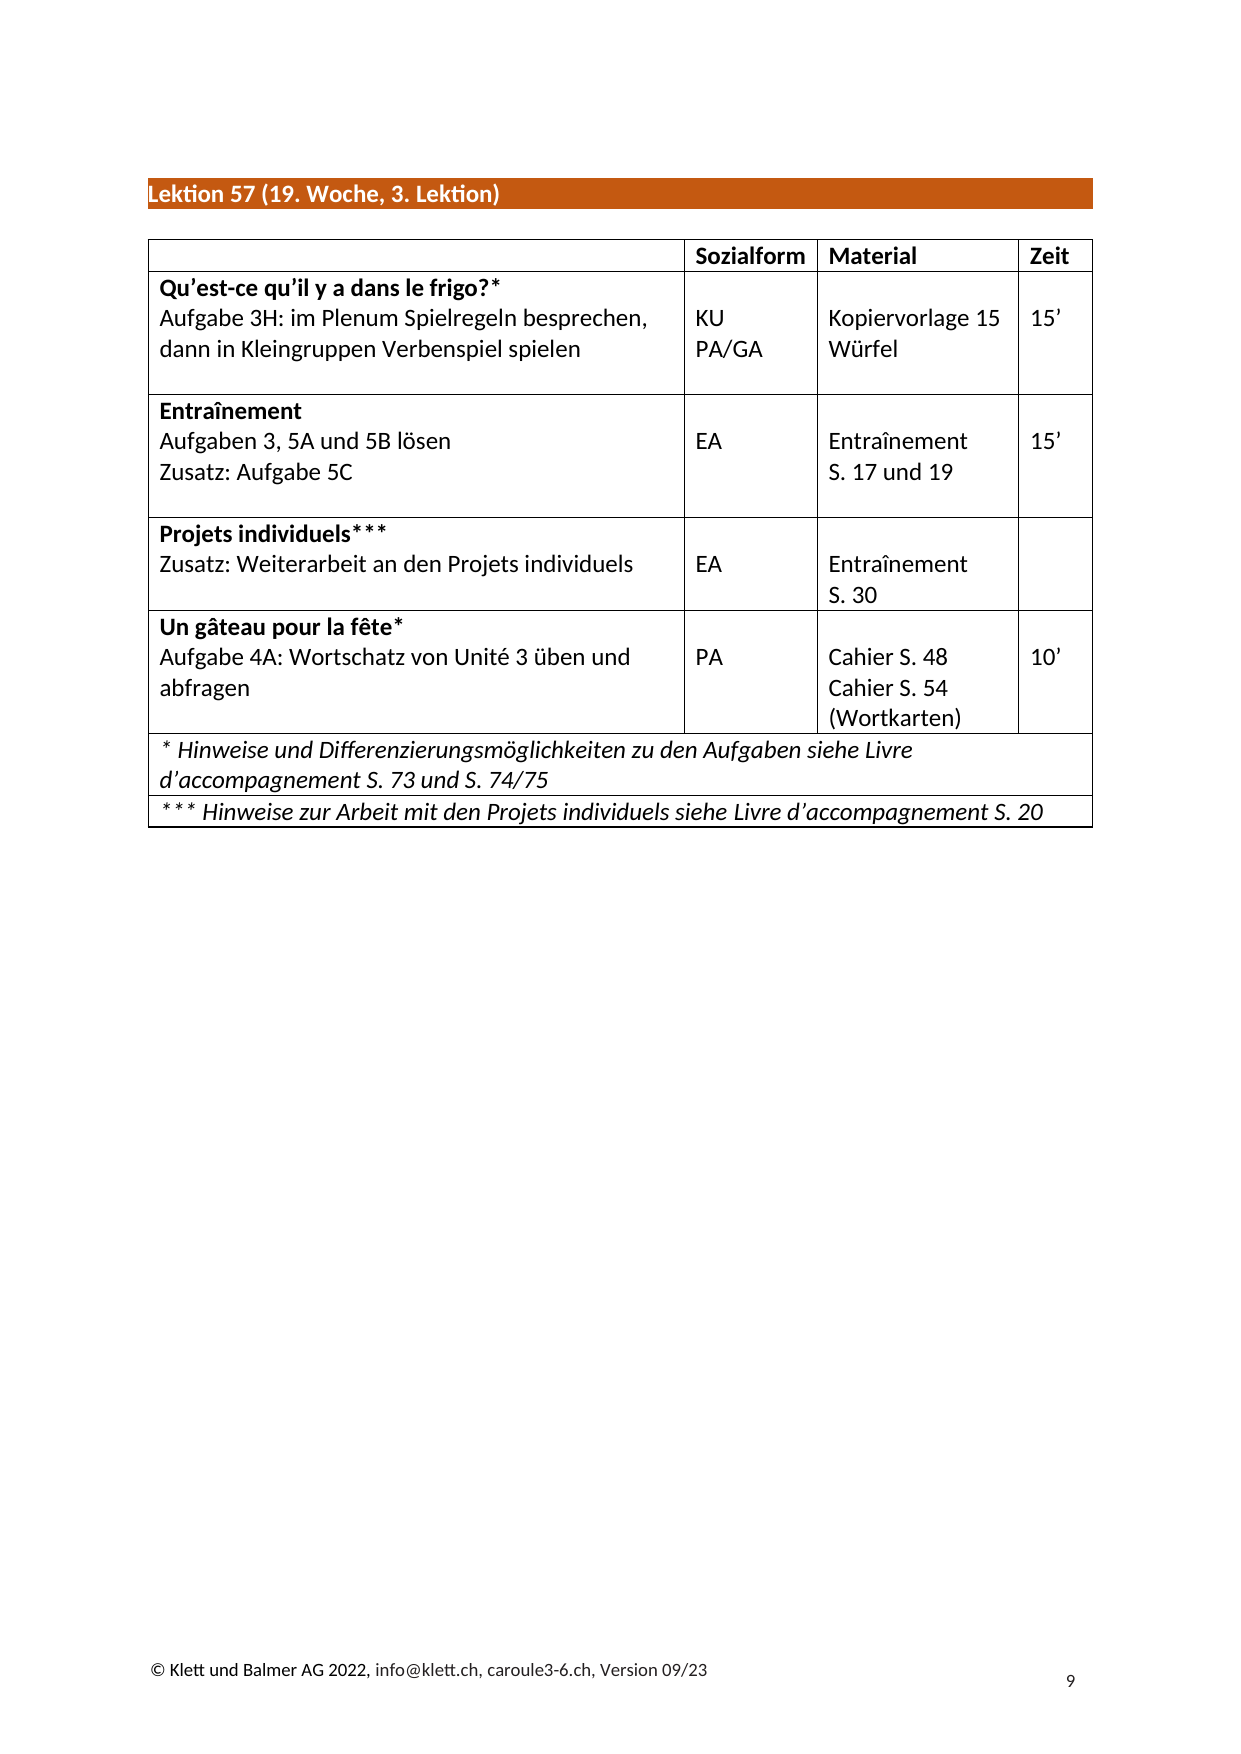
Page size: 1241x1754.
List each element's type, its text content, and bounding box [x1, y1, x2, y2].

table_cell Entraînement S. 17 und 19 [818, 395, 1018, 517]
table_header Zeit [1019, 240, 1092, 271]
table_cell 10’ [1019, 611, 1092, 733]
table_cell Entraînement Aufgaben 3, 5A und 5B lösen Zusatz: Aufgabe 5C [149, 395, 684, 517]
table_cell Un gâteau pour la fête* Aufgabe 4A: Wortschatz von Unité 3 üben und abfragen [149, 611, 684, 733]
table_cell 15’ [1019, 272, 1092, 394]
table_header Sozialform [685, 240, 817, 271]
table_cell Entraînement S. 30 [818, 518, 1018, 609]
table_cell Kopiervorlage 15 Würfel [818, 272, 1018, 394]
table_header [149, 240, 684, 271]
table_cell KU PA/GA [685, 272, 817, 394]
table_cell Projets individuels*** Zusatz: Weiterarbeit an den Projets individuels [149, 518, 684, 609]
table_cell Cahier S. 48 Cahier S. 54 (Wortkarten) [818, 611, 1018, 733]
table_cell *** Hinweise zur Arbeit mit den Projets individuels siehe Livre d’accompagnement S. 20 [149, 796, 1092, 826]
table_cell EA [685, 518, 817, 609]
table_cell [1019, 518, 1092, 609]
table_cell * Hinweise und Differenzierungsmöglichkeiten zu den Aufgaben siehe Livre d’accompagnement S. 73 und S. 74/75 [149, 734, 1092, 795]
text Lektion 57 (19. Woche, 3. Lektion) [148, 178, 1093, 209]
table_cell PA [685, 611, 817, 733]
table_cell 15’ [1019, 395, 1092, 517]
table_cell EA [685, 395, 817, 517]
table_header Material [818, 240, 1018, 271]
table_cell Qu’est-ce qu’il y a dans le frigo?* Aufgabe 3H: im Plenum Spielregeln besprechen, dann in Kleingruppen Verbenspiel spielen [149, 272, 684, 394]
